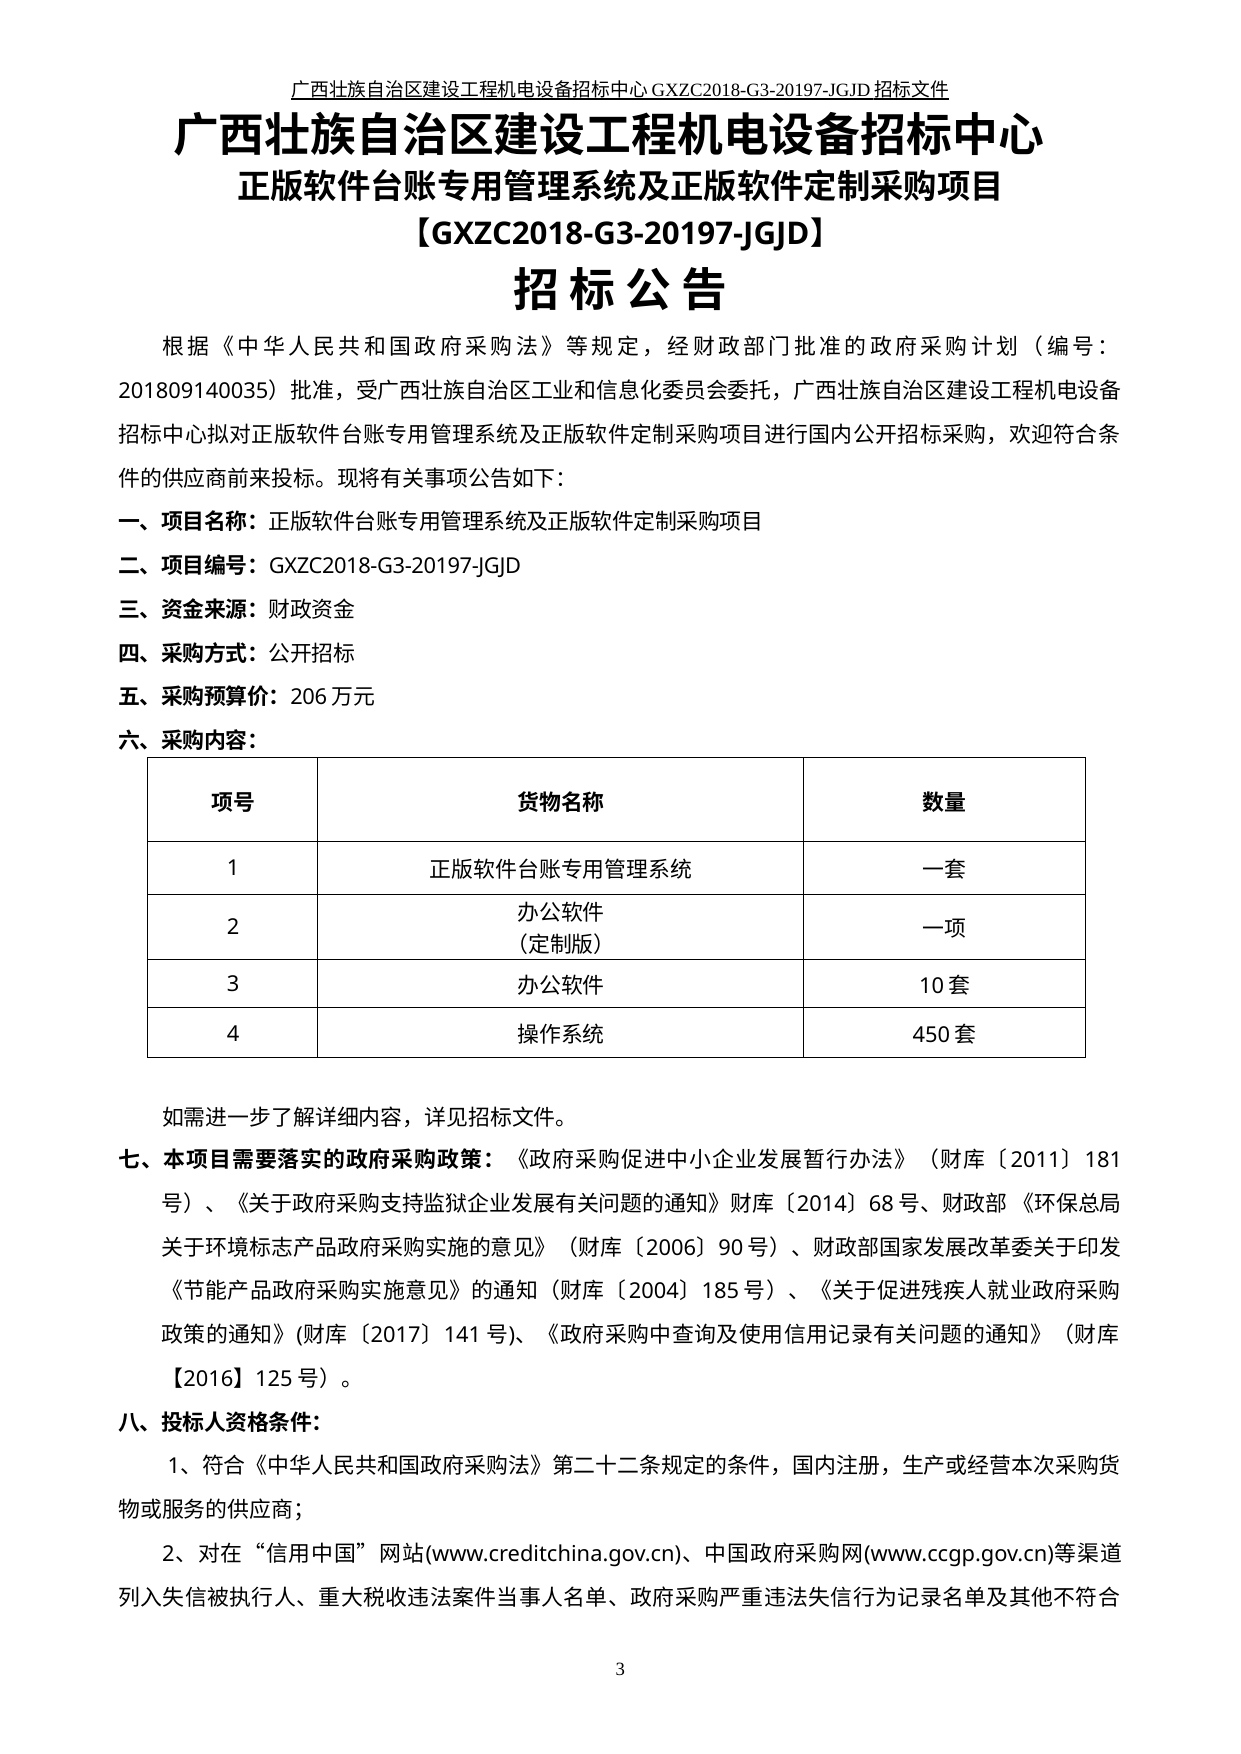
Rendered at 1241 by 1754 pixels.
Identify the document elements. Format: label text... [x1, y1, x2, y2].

text 六、采购内容： [118, 713, 1122, 757]
text 一、项目名称：正版软件台账专用管理系统及正版软件定制采购项目 [118, 495, 1122, 538]
text 招 标 公 告 [118, 253, 1122, 320]
table_header 项号 [148, 758, 317, 841]
text 三、资金来源：财政资金 [118, 582, 1122, 626]
text 二、项目编号：GXZC2018-G3--JGJD [118, 538, 1122, 582]
text 1、符合《中华人民共和国政府采购法》第二十二条规定的条件，国内注册，生产或经营本次采购货物或服务的供应商； [118, 1439, 1122, 1526]
text 五、采购预算价：206万元 [118, 670, 1122, 713]
table_cell 450套 [804, 1008, 1085, 1057]
table_cell 10套 [804, 960, 1085, 1007]
table_cell 一项 [804, 895, 1085, 959]
text 【GXZC2018-G3--JGJD】 [118, 208, 1122, 253]
text 如需进一步了解详细内容，详见招标文件。 [118, 1095, 1122, 1133]
text 七、本项目需要落实的政府采购政策：《政府采购促进中小企业发展暂行办法》（财库〔2011〕181号）、《关于政府采购支持监狱企业发展有关问题的通知》财库〔2014〕68号、财政部 《环保总局关于环境标志产品政府采购实施的意见》（财库〔2006〕90号）、财政部国家发展改革委关于印发《节能产品政府采购实施意见》的通知（财库〔2004〕185号）、《关于促进残疾人就业政府采购政策的通知》(财库〔2017〕141号)、《政府采购中查询及使用信用记录有关问题的通知》（财库【2016】125号）。 [118, 1133, 1122, 1395]
text 广西壮族自治区建设工程机电设备招标中心 [118, 118, 1122, 160]
table_cell 一套 [804, 842, 1085, 894]
table_header 数量 [804, 758, 1085, 841]
table_cell 办公软件 [318, 960, 803, 1007]
table_cell 1 [148, 842, 317, 894]
text 正版软件台账专用管理系统及正版软件定制采购项目 [118, 160, 1122, 208]
table_cell 3 [148, 960, 317, 1007]
table_cell 办公软件 （定制版） [318, 895, 803, 959]
table_cell 正版软件台账专用管理系统 [318, 842, 803, 894]
table_cell 2 [148, 895, 317, 959]
table_cell 操作系统 [318, 1008, 803, 1057]
table_header 货物名称 [318, 758, 803, 841]
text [118, 1526, 1122, 1614]
text 八、投标人资格条件： [118, 1395, 1122, 1439]
text 四、采购方式：公开招标 [118, 626, 1122, 670]
text 根据《中华人民共和国政府采购法》等规定，经财政部门批准的政府采购计划（编号：201809140035）批准，受广西壮族自治区工业和信息化委员会委托，广西壮族自治区建设工程机电设备招标中心拟对正版软件台账专用管理系统及正版软件定制采购项目进行国内公开招标采购，欢迎符合条件的供应商前来投标。现将有关事项公告如下： [118, 320, 1122, 495]
table_cell 4 [148, 1008, 317, 1057]
